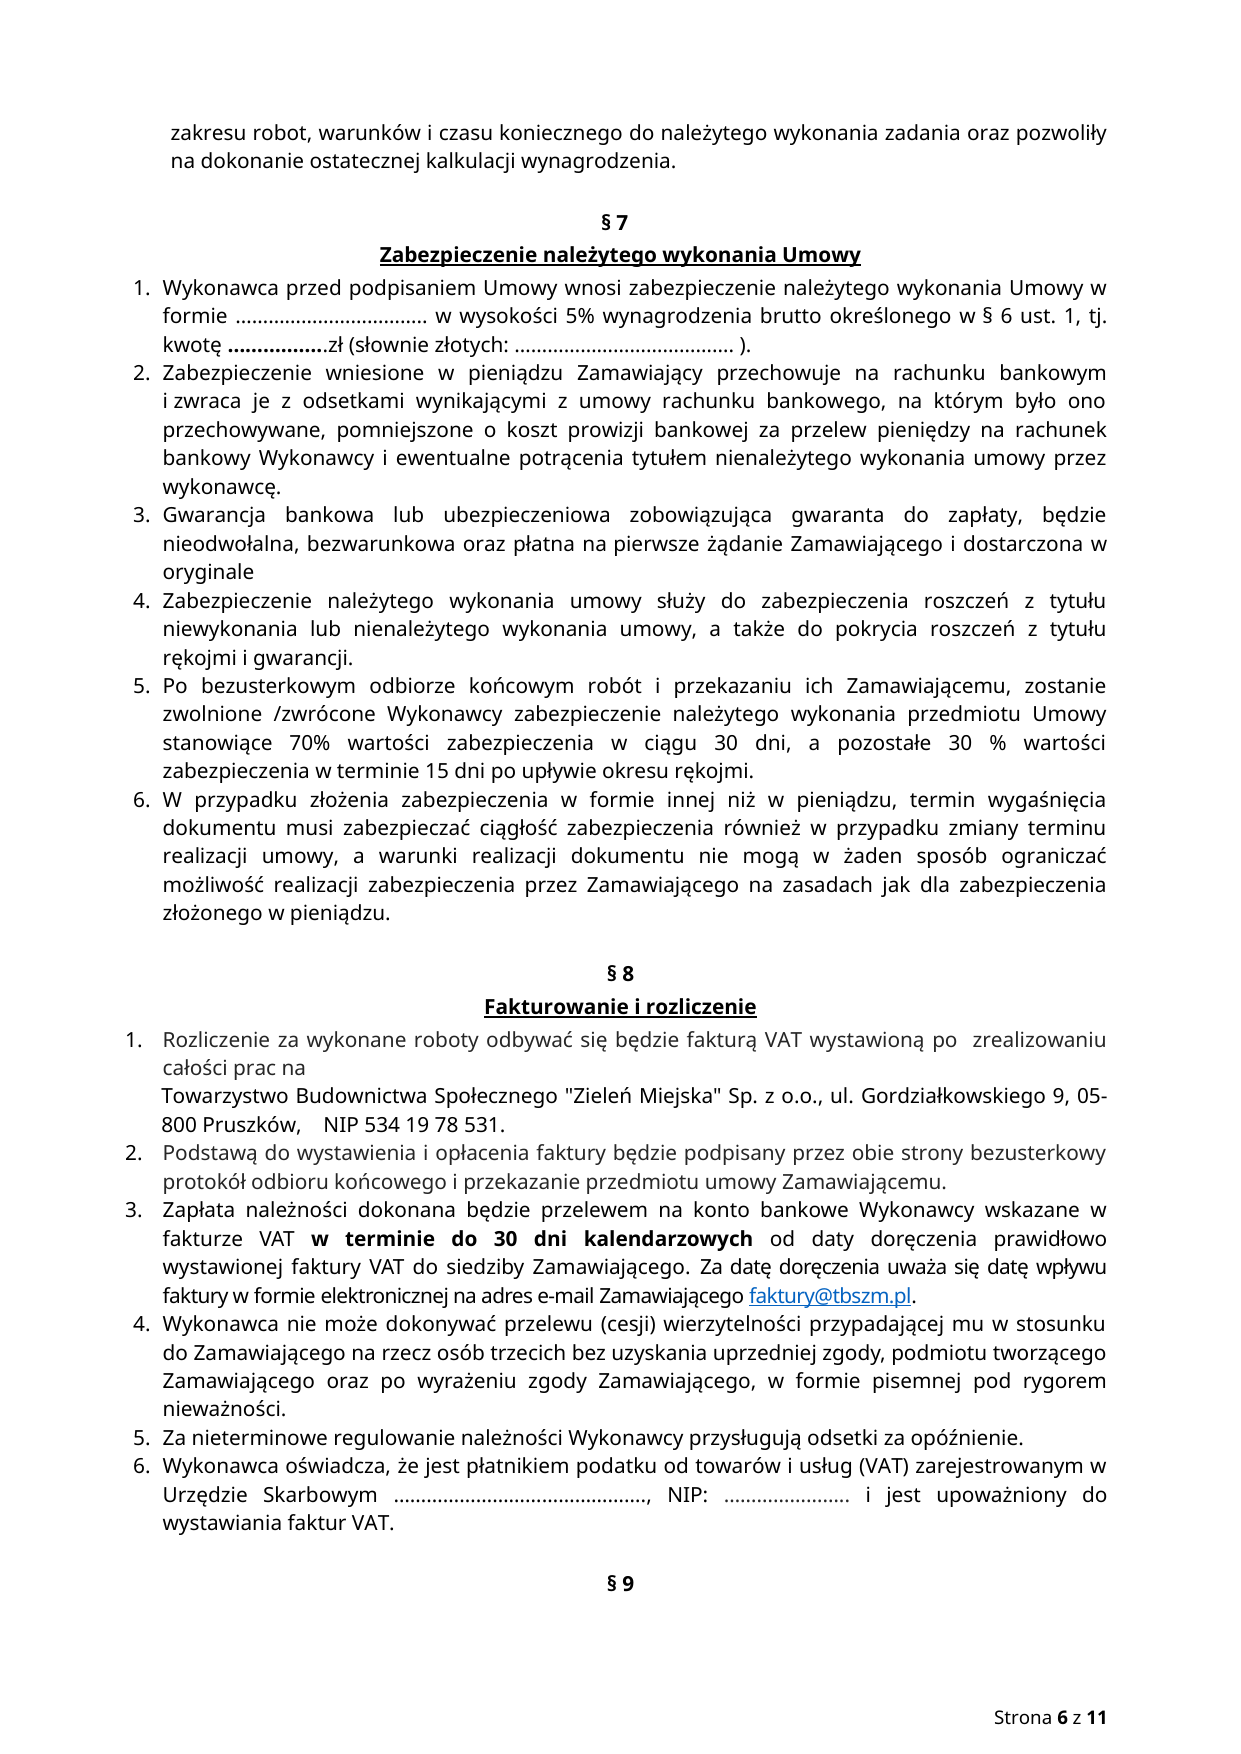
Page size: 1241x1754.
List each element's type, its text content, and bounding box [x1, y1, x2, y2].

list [133, 118, 1108, 175]
list Wykonawca oświadcza, że jest płatnikiem podatku od towarów i usług (VAT) zarejestrowanym w Urzędzie Skarbowym ………………………………………., NIP: ………………….. i jest upoważniony do wystawiania faktur VAT. [133, 1451, 1108, 1537]
list Wykonawca nie może dokonywać przelewu (cesji) wierzytelności przypadającej mu w stosunku do Zamawiającego na rzecz osób trzecich bez uzyskania uprzedniej zgody, podmiotu tworzącego Zamawiającego oraz po wyrażeniu zgody Zamawiającego, w formie pisemnej pod rygorem nieważności. [133, 1309, 1108, 1423]
text § 7 [133, 208, 1085, 236]
text Towarzystwo Budownictwa Społecznego "Zieleń Miejska" Sp. z o.o., ul. Gordziałkowskiego 9, 05-800 Pruszków, NIP 534 19 78 531. [161, 1082, 1108, 1138]
list Za nieterminowe regulowanie należności Wykonawcy przysługują odsetki za opóźnienie. [133, 1423, 1108, 1451]
list Gwarancja bankowa lub ubezpieczeniowa zobowiązująca gwaranta do zapłaty, będzie nieodwołalna, bezwarunkowa oraz płatna na pierwsze żądanie Zamawiającego i dostarczona w oryginale [133, 500, 1108, 586]
list Po bezusterkowym odbiorze końcowym robót i przekazaniu ich Zamawiającemu, zostanie zwolnione /zwrócone Wykonawcy zabezpieczenie należytego wykonania przedmiotu Umowy stanowiące 70% wartości zabezpieczenia w ciągu 30 dni, a pozostałe 30 % wartości zabezpieczenia w terminie 15 dni po upływie okresu rękojmi. [133, 671, 1108, 785]
list Wykonawca przed podpisaniem Umowy wnosi zabezpieczenie należytego wykonania Umowy w formie …………………………….. w wysokości 5% wynagrodzenia brutto określonego w § 6 ust. 1, tj. kwotę ……………..zł (słownie złotych: …………………………………. ). [133, 273, 1108, 358]
list Zabezpieczenie należytego wykonania umowy służy do zabezpieczenia roszczeń z tytułu niewykonania lub nienależytego wykonania umowy, a także do pokrycia roszczeń z tytułu rękojmi i gwarancji. [133, 586, 1108, 671]
list Podstawą do wystawienia i opłacenia faktury będzie podpisany przez obie strony bezusterkowy protokół odbioru końcowego i przekazanie przedmiotu umowy Zamawiającemu. [125, 1138, 1108, 1195]
list Zabezpieczenie wniesione w pieniądzu Zamawiający przechowuje na rachunku bankowym i zwraca je z odsetkami wynikającymi z umowy rachunku bankowego, na którym było ono przechowywane, pomniejszone o koszt prowizji bankowej za przelew pieniędzy na rachunek bankowy Wykonawcy i ewentualne potrącenia tytułem nienależytego wykonania umowy przez wykonawcę. [133, 358, 1108, 500]
list W przypadku złożenia zabezpieczenia w formie innej niż w pieniądzu, termin wygaśnięcia dokumentu musi zabezpieczać ciągłość zabezpieczenia również w przypadku zmiany terminu realizacji umowy, a warunki realizacji dokumentu nie mogą w żaden sposób ograniczać możliwość realizacji zabezpieczenia przez Zamawiającego na zasadach jak dla zabezpieczenia złożonego w pieniądzu. [133, 785, 1108, 927]
list Zapłata należności dokonana będzie przelewem na konto bankowe Wykonawcy wskazane w fakturze VAT w terminie do 30 dni kalendarzowych od daty doręczenia prawidłowo wystawionej faktury VAT do siedziby Zamawiającego. Za datę doręczenia uważa się datę wpływu faktury w formie elektronicznej na adres e-mail Zamawiającego faktury@tbszm.pl. [125, 1195, 1108, 1309]
text Zabezpieczenie należytego wykonania Umowy [133, 240, 1108, 269]
text Fakturowanie i rozliczenie [133, 992, 1108, 1021]
text § 8 [133, 959, 1108, 988]
text § 9 [133, 1569, 1108, 1598]
list Rozliczenie za wykonane roboty odbywać się będzie fakturą VAT wystawioną po zrealizowaniu całości prac na [125, 1025, 1108, 1082]
